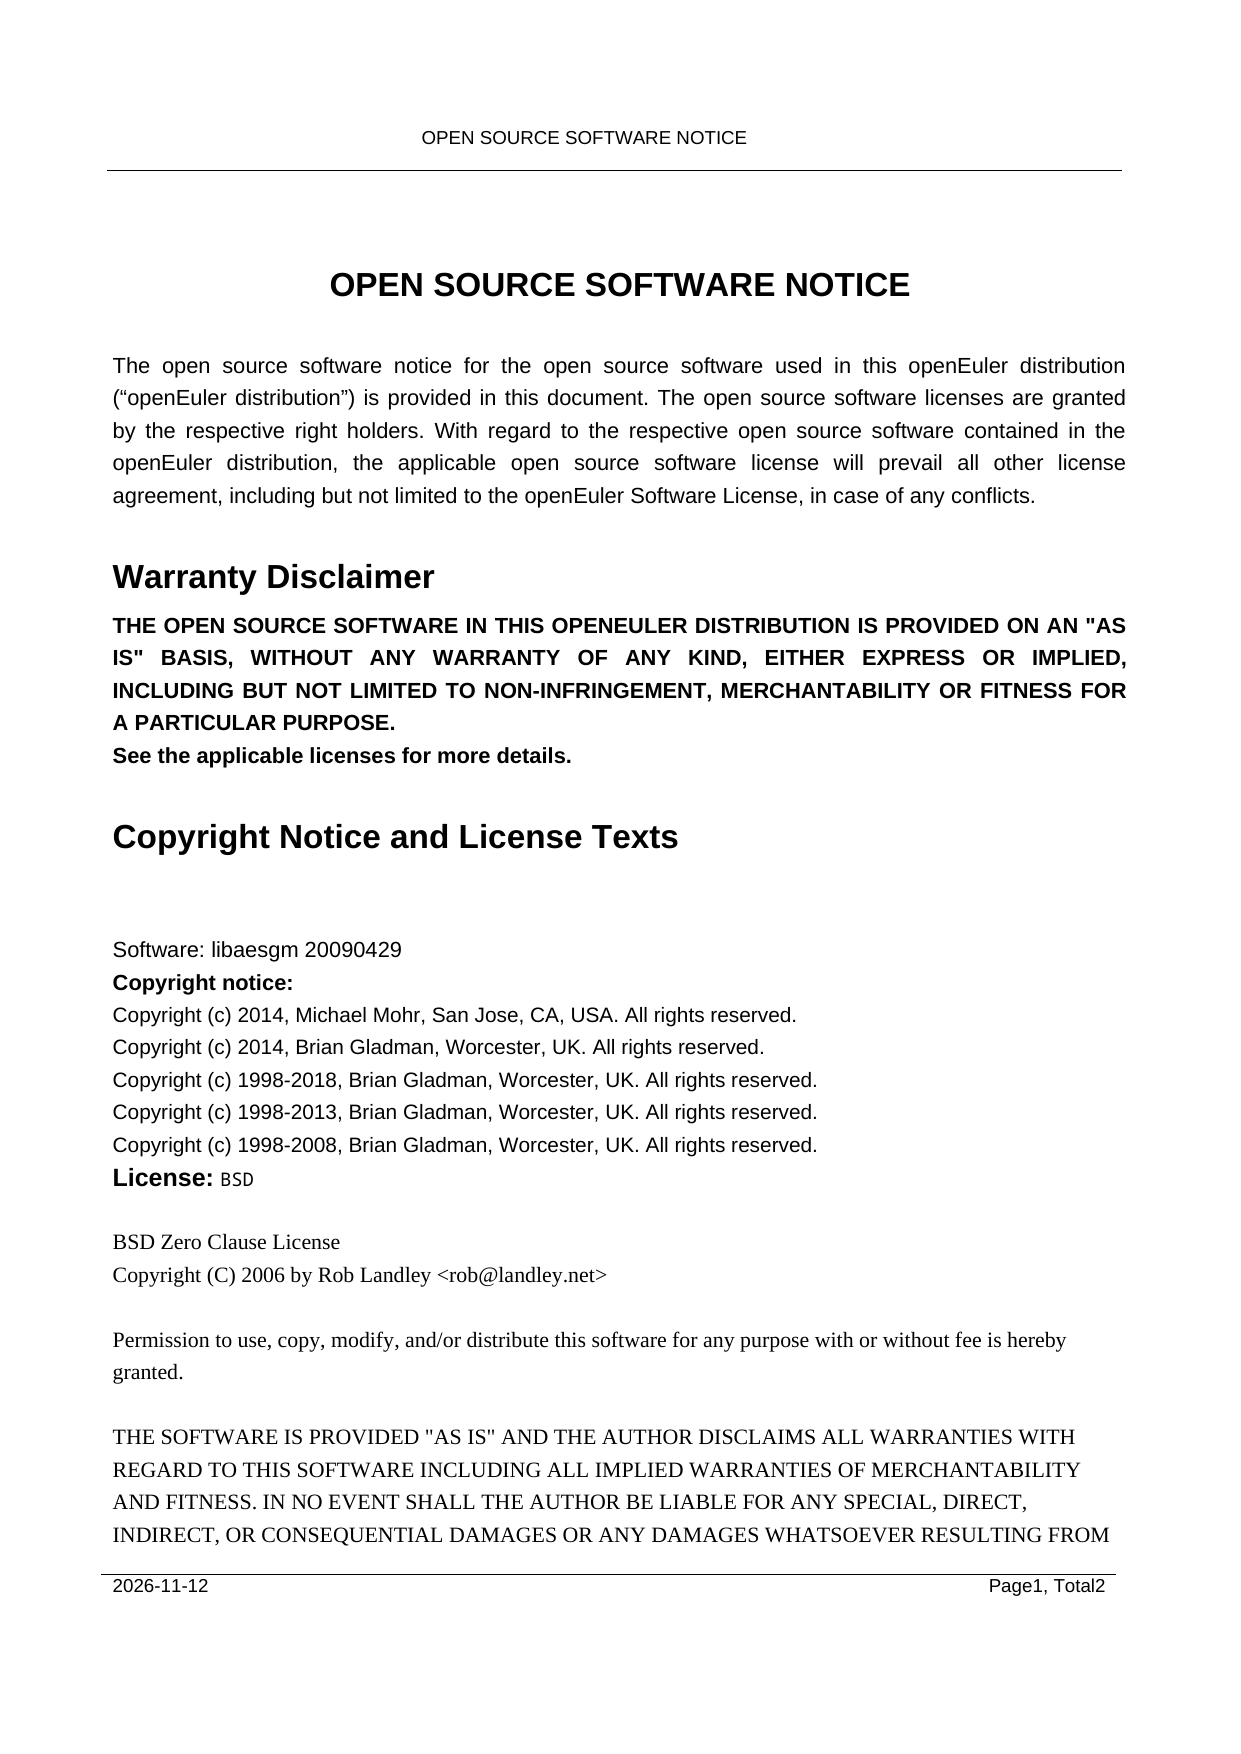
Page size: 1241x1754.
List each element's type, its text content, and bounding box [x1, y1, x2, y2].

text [112, 1161, 1128, 1551]
text Copyright (c) 1998-2013, Brian Gladman, Worcester, UK. All rights reserved. [112, 1096, 1128, 1128]
text Copyright (c) 1998-2018, Brian Gladman, Worcester, UK. All rights reserved. [112, 1063, 1128, 1096]
text THE OPEN SOURCE SOFTWARE IN THIS OPENEULER DISTRIBUTION IS PROVIDED ON AN "AS IS" BASIS, WITHOUT ANY WARRANTY OF ANY KIND, EITHER EXPRESS OR IMPLIED, INCLUDING BUT NOT LIMITED TO NON-INFRINGEMENT, MERCHANTABILITY OR FITNESS FOR A PARTICULAR PURPOSE. See the applicable licenses for more details. [112, 609, 1128, 771]
text Copyright Notice and License Texts [112, 804, 1128, 869]
text Copyright (c) 2014, Michael Mohr, San Jose, CA, USA. All rights reserved. [112, 998, 1128, 1031]
text Copyright (c) 2014, Brian Gladman, Worcester, UK. All rights reserved. [112, 1031, 1128, 1063]
text Warranty Disclaimer [112, 544, 1128, 609]
text Copyright (c) 1998-2008, Brian Gladman, Worcester, UK. All rights reserved. [112, 1128, 1128, 1161]
text Software: libaesgm 20090429 [112, 933, 1128, 966]
text Copyright notice: [112, 966, 1128, 998]
text The open source software notice for the open source software used in this openEuler distribution (“openEuler distribution”) is provided in this document. The open source software licenses are granted by the respective right holders. With regard to the respective open source software contained in the openEuler distribution, the applicable open source software license will prevail all other license agreement, including but not limited to the openEuler Software License, in case of any conflicts. [112, 349, 1128, 511]
text OPEN SOURCE SOFTWARE NOTICE [112, 251, 1128, 316]
